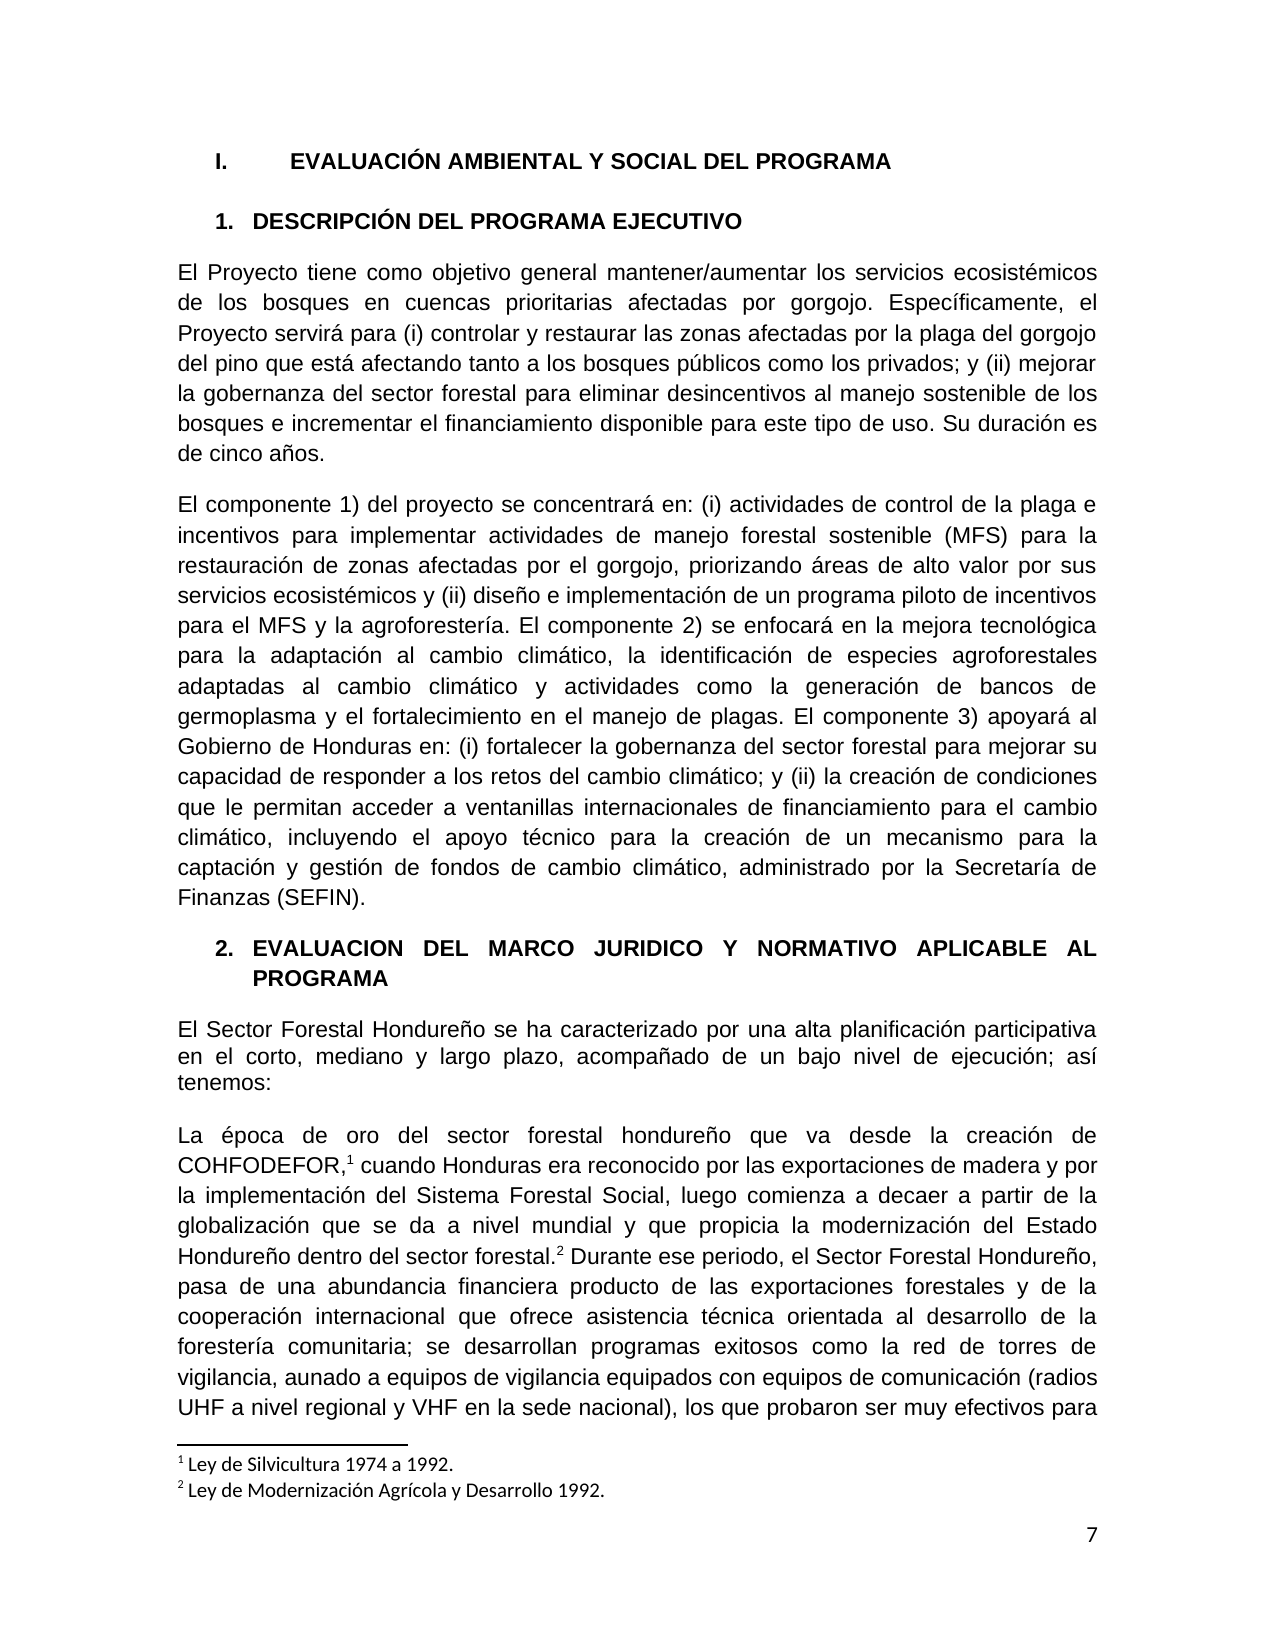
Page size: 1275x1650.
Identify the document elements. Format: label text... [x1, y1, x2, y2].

list EVALUACIÓN AMBIENTAL Y SOCIAL DEL PROGRAMA [215, 148, 1098, 174]
text El componente 1) del proyecto se concentrará en: (i) actividades de control de la plaga e incentivos para implementar actividades de manejo forestal sostenible (MFS) para la restauración de zonas afectadas por el gorgojo, priorizando áreas de alto valor por sus servicios ecosistémicos y (ii) diseño e implementación de un programa piloto de incentivos para el MFS y la agroforestería. El componente 2) se enfocará en la mejora tecnológica para la adaptación al cambio climático, la identificación de especies agroforestales adaptadas al cambio climático y actividades como la generación de bancos de germoplasma y el fortalecimiento en el manejo de plagas. El componente 3) apoyará al Gobierno de Honduras en: (i) fortalecer la gobernanza del sector forestal para mejorar su capacidad de responder a los retos del cambio climático; y (ii) la creación de condiciones que le permitan acceder a ventanillas internacionales de financiamiento para el cambio climático, incluyendo el apoyo técnico para la creación de un mecanismo para la captación y gestión de fondos de cambio climático, administrado por la Secretaría de Finanzas (SEFIN). [177, 491, 1098, 911]
text El Proyecto tiene como objetivo general mantener/aumentar los servicios ecosistémicos de los bosques en cuencas prioritarias afectadas por gorgojo. Específicamente, el Proyecto servirá para (i) controlar y restaurar las zonas afectadas por la plaga del gorgojo del pino que está afectando tanto a los bosques públicos como los privados; y (ii) mejorar la gobernanza del sector forestal para eliminar desincentivos al manejo sostenible de los bosques e incrementar el financiamiento disponible para este tipo de uso. Su duración es de cinco años. [177, 259, 1098, 467]
list EVALUACION DEL MARCO JURIDICO Y NORMATIVO APLICABLE AL PROGRAMA [215, 935, 1098, 992]
text El Sector Forestal Hondureño se ha caracterizado por una alta planificación participativa en el corto, mediano y largo plazo, acompañado de un bajo nivel de ejecución; así tenemos: [177, 1016, 1098, 1096]
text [177, 1122, 1098, 1420]
list DESCRIPCIÓN DEL PROGRAMA EJECUTIVO [215, 208, 1098, 234]
